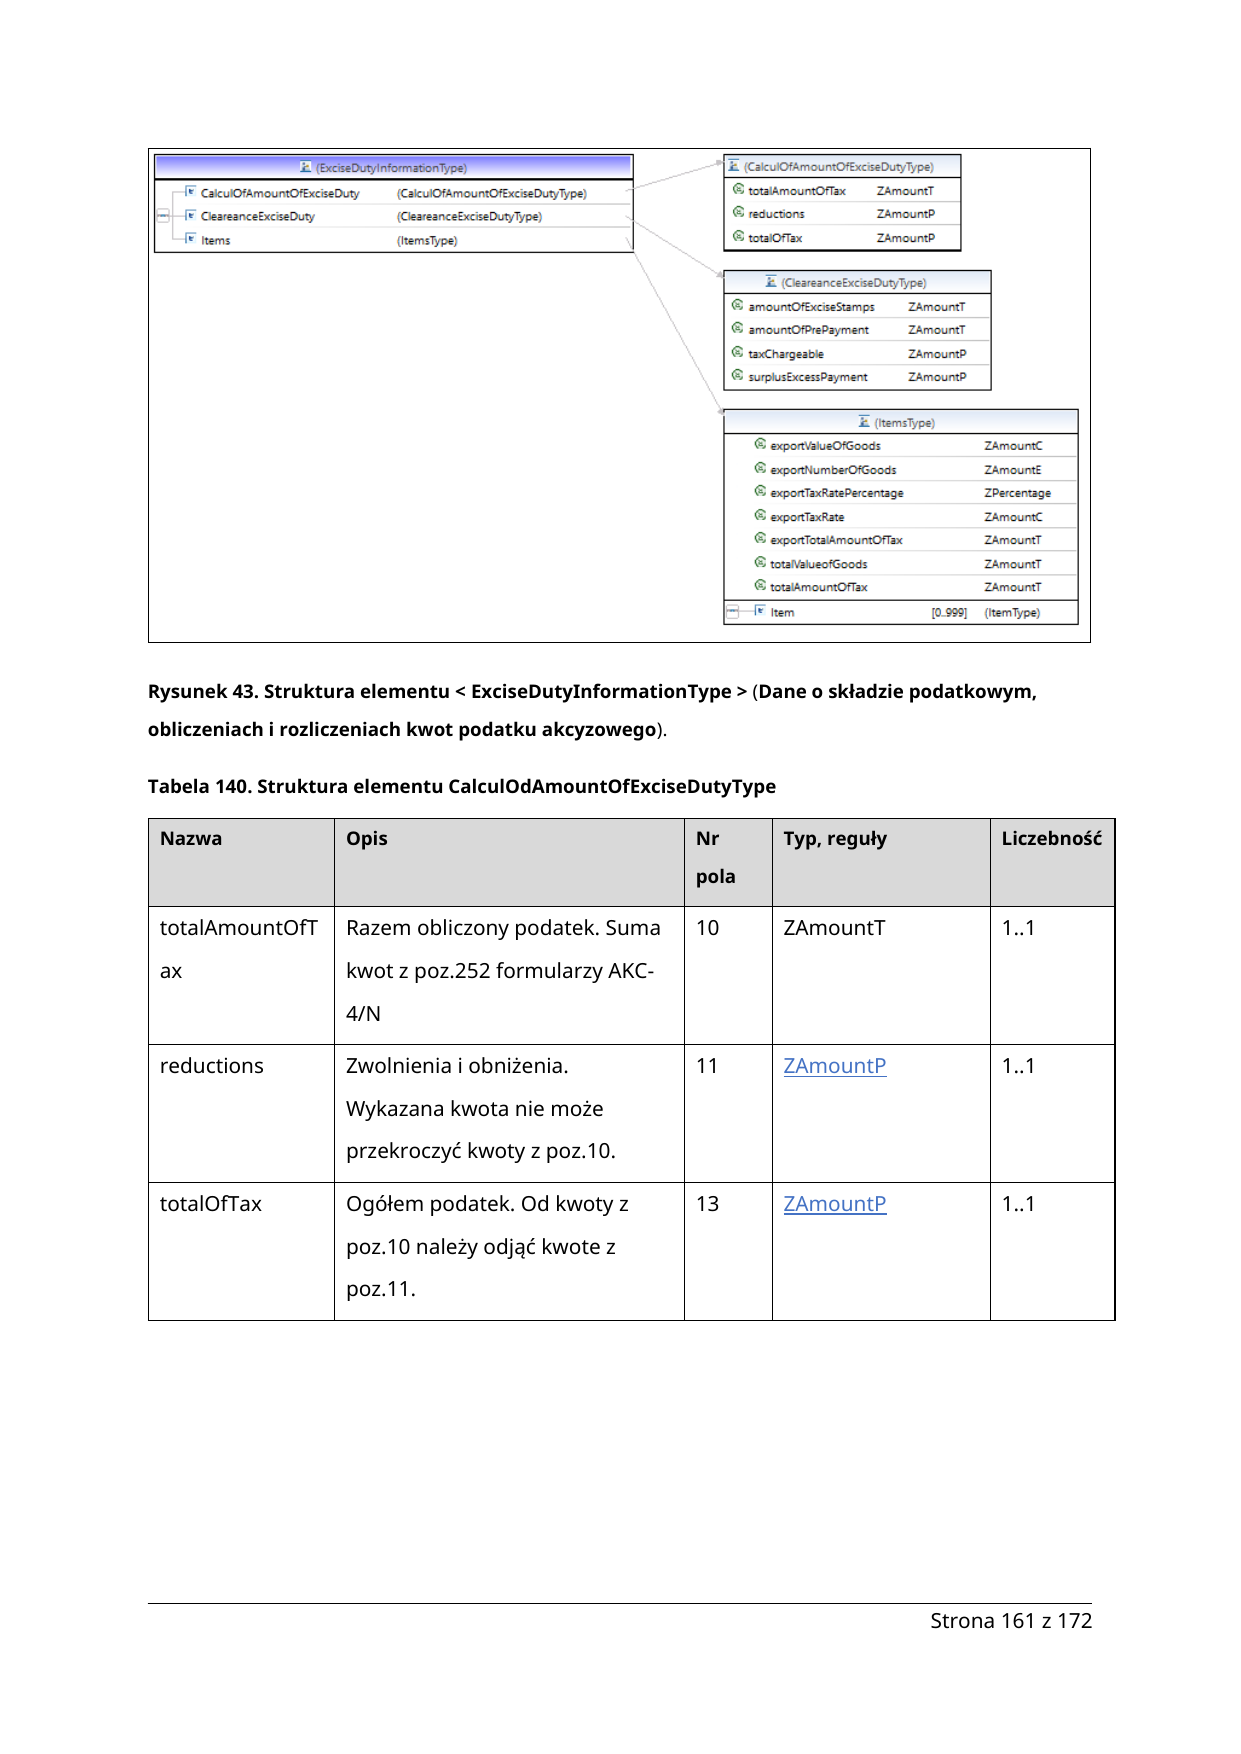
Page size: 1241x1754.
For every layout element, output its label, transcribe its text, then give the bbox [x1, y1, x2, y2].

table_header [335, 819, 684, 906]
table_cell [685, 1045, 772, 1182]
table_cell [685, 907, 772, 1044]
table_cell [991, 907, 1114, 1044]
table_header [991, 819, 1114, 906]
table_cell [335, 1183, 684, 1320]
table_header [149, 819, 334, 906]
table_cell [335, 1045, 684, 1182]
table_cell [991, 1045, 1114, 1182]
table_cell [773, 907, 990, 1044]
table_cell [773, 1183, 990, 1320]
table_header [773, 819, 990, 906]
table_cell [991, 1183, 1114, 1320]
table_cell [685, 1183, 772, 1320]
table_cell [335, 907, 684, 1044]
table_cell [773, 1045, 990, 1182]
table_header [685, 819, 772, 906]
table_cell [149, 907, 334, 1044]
picture [149, 149, 1090, 642]
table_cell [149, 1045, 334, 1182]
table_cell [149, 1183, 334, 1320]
